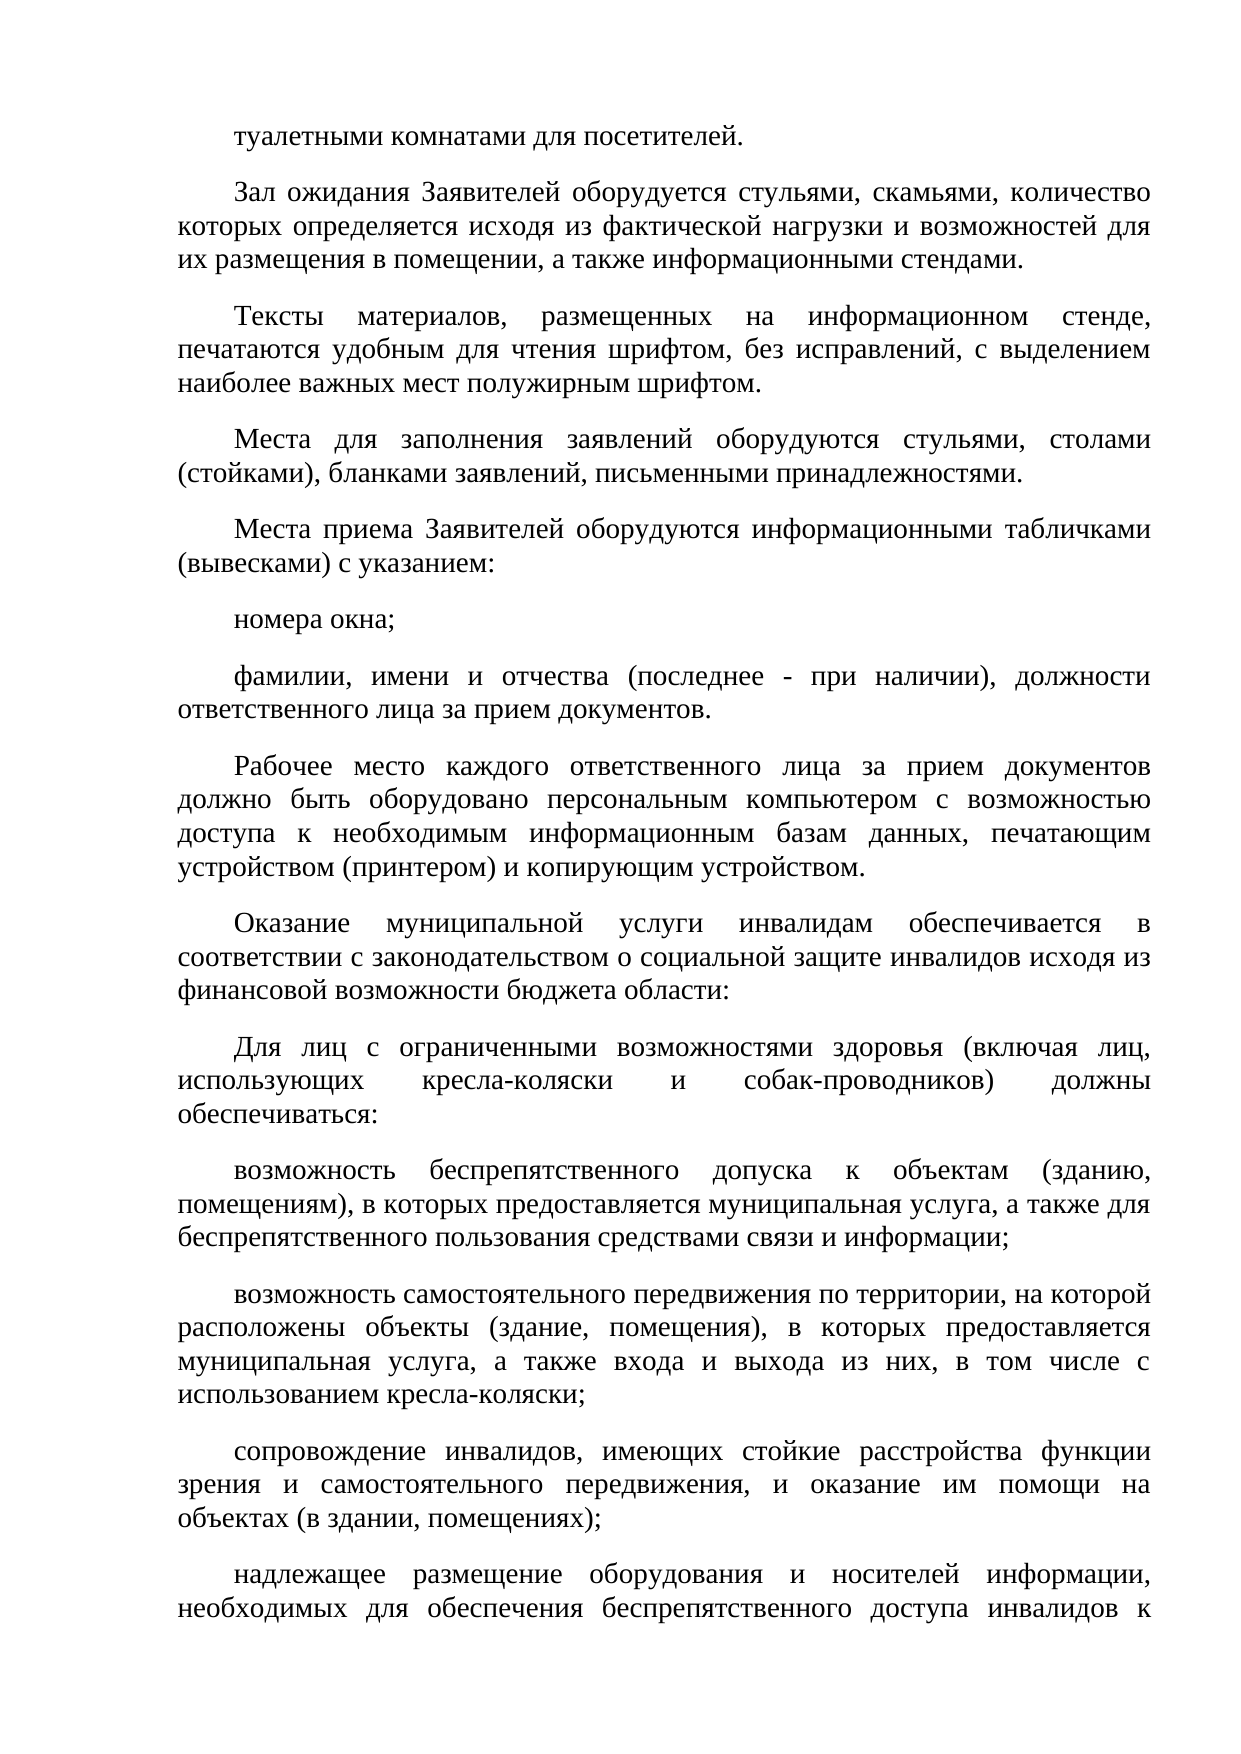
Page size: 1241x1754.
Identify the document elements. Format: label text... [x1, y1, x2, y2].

text возможность самостоятельного передвижения по территории, на которой расположены объекты (здание, помещения), в которых предоставляется муниципальная услуга, а также входа и выхода из них, в том числе с использованием кресла-коляски; [177, 1276, 1152, 1410]
text сопровождение инвалидов, имеющих стойкие расстройства функции зрения и самостоятельного передвижения, и оказание им помощи на объектах (в здании, помещениях); [177, 1433, 1152, 1533]
text Места приема Заявителей оборудуются информационными табличками (вывесками) с указанием: [177, 512, 1152, 579]
text туалетными комнатами для посетителей. [177, 118, 1152, 152]
text фамилии, имени и отчества (последнее - при наличии), должности ответственного лица за прием документов. [177, 658, 1152, 725]
text Тексты материалов, размещенных на информационном стенде, печатаются удобным для чтения шрифтом, без исправлений, с выделением наиболее важных мест полужирным шрифтом. [177, 298, 1152, 399]
text возможность беспрепятственного допуска к объектам (зданию, помещениям), в которых предоставляется муниципальная услуга, а также для беспрепятственного пользования средствами связи и информации; [177, 1152, 1152, 1253]
text Для лиц с ограниченными возможностями здоровья (включая лиц, использующих кресла-коляски и собак-проводников) должны обеспечиваться: [177, 1029, 1152, 1129]
text Места для заполнения заявлений оборудуются стульями, столами (стойками), бланками заявлений, письменными принадлежностями. [177, 422, 1152, 489]
text Оказание муниципальной услуги инвалидам обеспечивается в соответствии с законодательством о социальной защите инвалидов исходя из финансовой возможности бюджета области: [177, 905, 1152, 1006]
text Зал ожидания Заявителей оборудуется стульями, скамьями, количество которых определяется исходя из фактической нагрузки и возможностей для их размещения в помещении, а также информационными стендами. [177, 174, 1152, 275]
text Рабочее место каждого ответственного лица за прием документов должно быть оборудовано персональным компьютером с возможностью доступа к необходимым информационным базам данных, печатающим устройством (принтером) и копирующим устройством. [177, 748, 1152, 882]
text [177, 1556, 1152, 1623]
text номера окна; [177, 602, 1152, 635]
